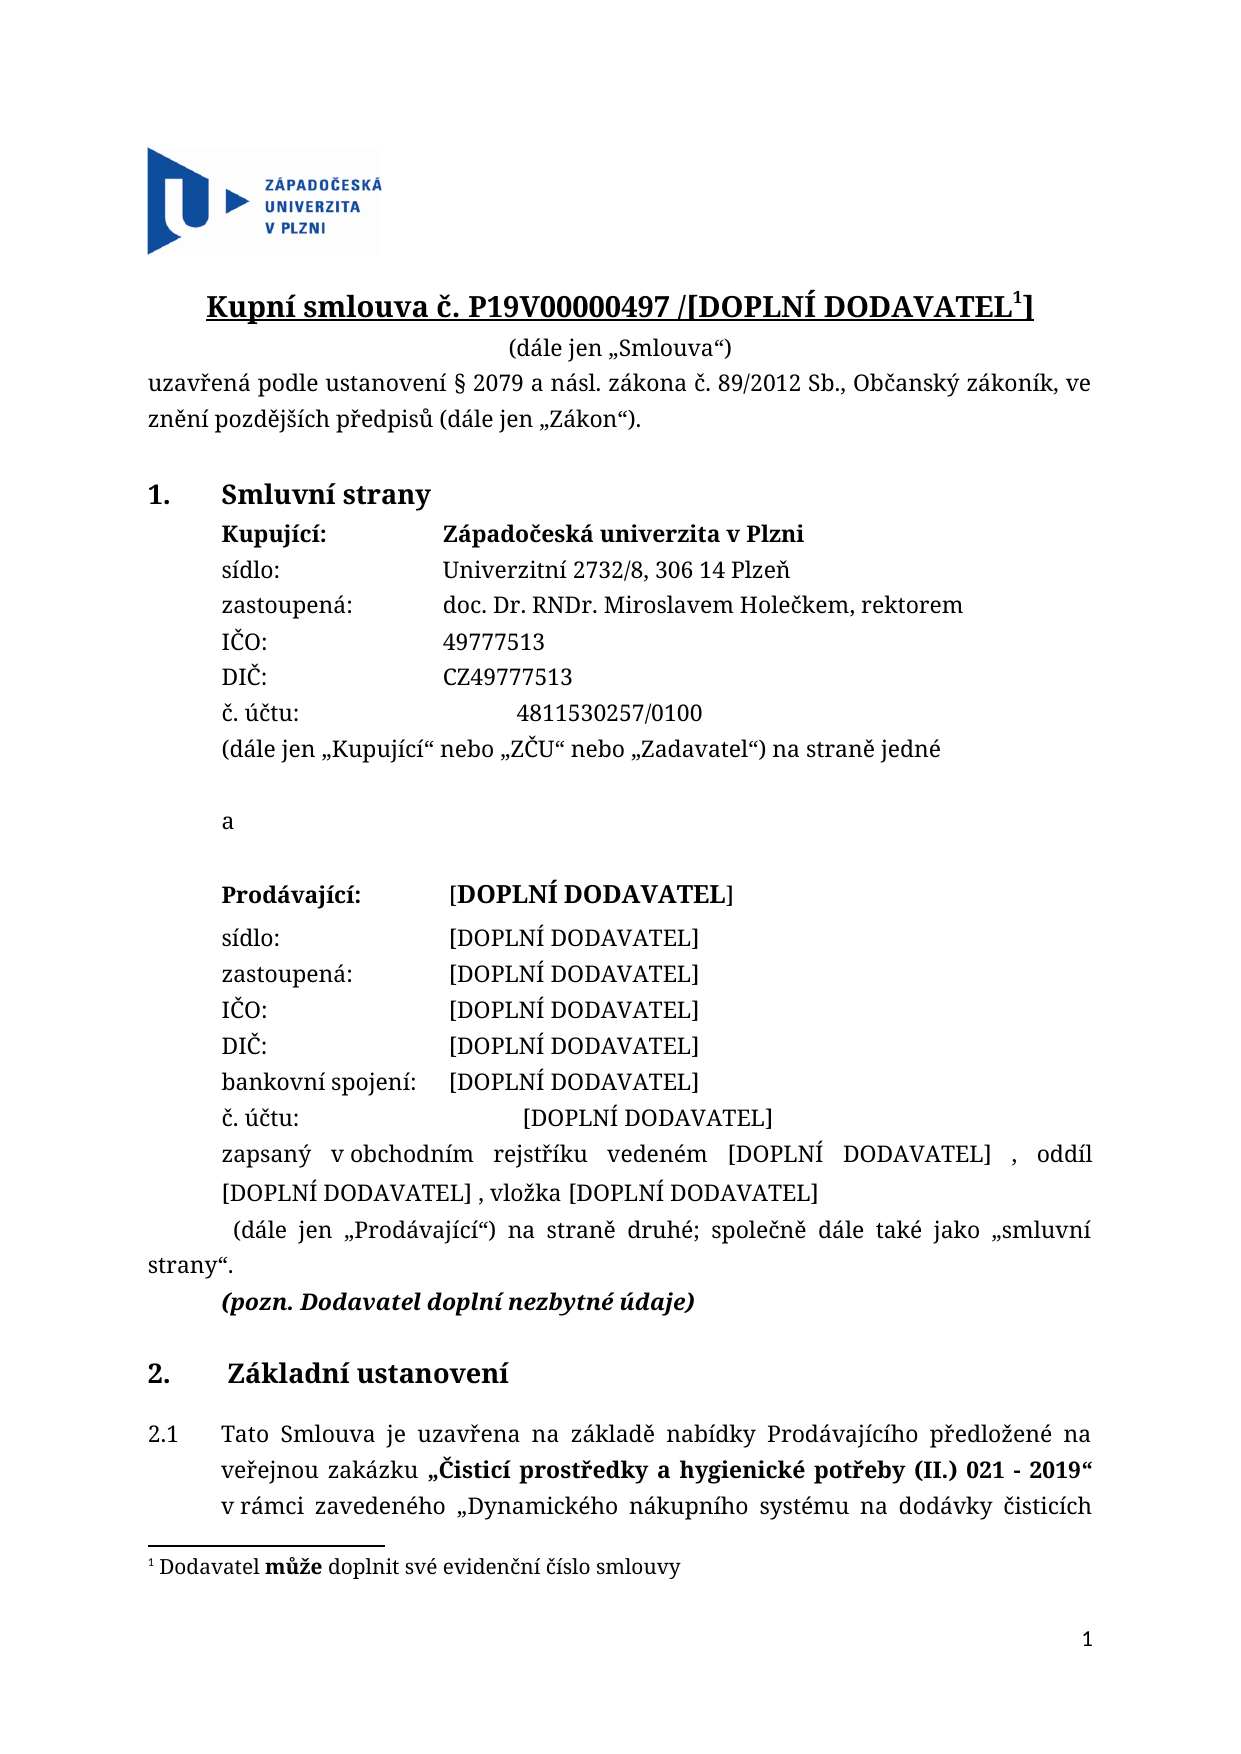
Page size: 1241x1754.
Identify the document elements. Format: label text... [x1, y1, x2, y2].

text (dále jen „Smlouva“) [148, 331, 1093, 363]
text sídlo: Univerzitní 2732/8, 306 14 Plzeň [221, 553, 1093, 585]
text č. účtu: 4811530257/0100 [221, 697, 1093, 728]
text a [221, 805, 1093, 836]
text č. účtu: [DOPLNÍ DODAVATEL] [221, 1102, 1093, 1133]
text zapsaný v obchodním rejstříku vedeném [DOPLNÍ DODAVATEL] , oddíl [DOPLNÍ DODAVATEL] , vložka [DOPLNÍ DODAVATEL] [221, 1138, 1093, 1208]
text bankovní spojení: [DOPLNÍ DODAVATEL] [148, 1066, 1093, 1097]
text Kupující: Západočeská univerzita v Plzni [221, 518, 1093, 549]
text IČO: [DOPLNÍ DODAVATEL] [221, 994, 1093, 1026]
text sídlo: [DOPLNÍ DODAVATEL] [221, 922, 1093, 954]
text zastoupená: [DOPLNÍ DODAVATEL] [221, 958, 1093, 989]
text (pozn. Dodavatel doplní nezbytné údaje) [148, 1285, 1093, 1317]
picture [147, 147, 382, 255]
text IČO: 49777513 [221, 625, 1093, 657]
text Kupní smlouva č. P19V00000497 /[DOPLNÍ DODAVATEL] [148, 286, 1093, 326]
text uzavřená podle ustanovení § 2079 a násl. zákona č. 89/2012 Sb., Občanský zákoník, ve znění pozdějších předpisů (dále jen „Zákon“). [148, 367, 1093, 434]
text (dále jen „Kupující“ nebo „ZČU“ nebo „Zadavatel“) na straně jedné [221, 733, 1093, 764]
text (dále jen „Prodávající“) na straně druhé; společně dále také jako „smluvní strany“. [148, 1213, 1093, 1281]
text Prodávající: [DOPLNÍ DODAVATEL] [148, 877, 1093, 911]
text zastoupená: doc. Dr. RNDr. Miroslavem Holečkem, rektorem [221, 589, 1093, 621]
text 2. Základní ustanovení [148, 1355, 1093, 1392]
text DIČ: CZ49777513 [221, 661, 1093, 693]
text 1. Smluvní strany [148, 475, 1093, 512]
text DIČ: [DOPLNÍ DODAVATEL] [221, 1030, 1093, 1061]
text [148, 1418, 1093, 1521]
